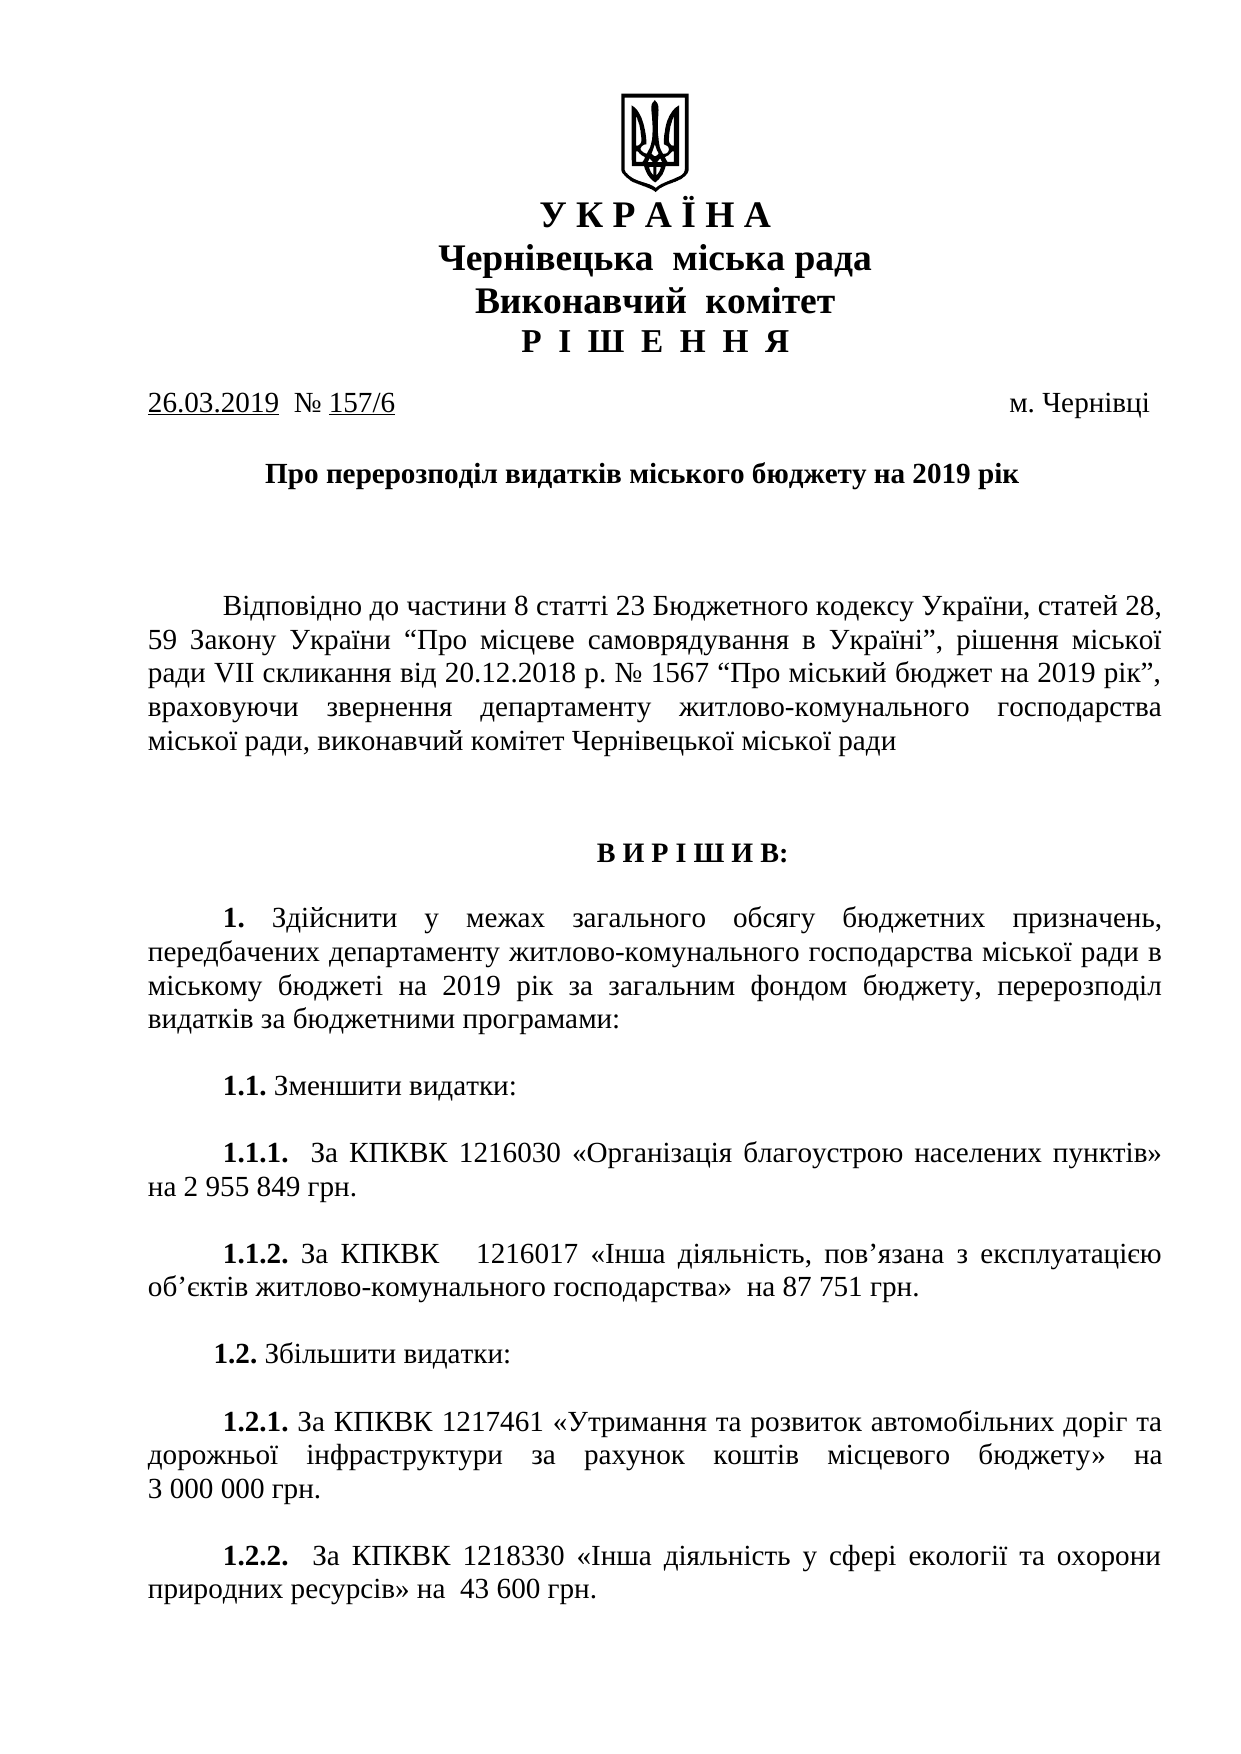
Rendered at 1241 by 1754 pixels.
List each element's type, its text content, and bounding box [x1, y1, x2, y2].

text 1.1. Зменшити видатки: [148, 1068, 1162, 1102]
text 1.1.2. За КПКВК 1216017 «Інша діяльність, пов’язана з експлуатацією об’єктів житлово-комунального господарства» на 87 751 грн. [148, 1236, 1162, 1303]
text Відповідно до частини 8 статті 23 Бюджетного кодексу України, статей 28, 59 Закону України “Про місцеве самоврядування в Україні”, рішення міської ради VII скликання від 20.12.2018 р. № 1567 “Про міський бюджет на 2019 рік”, враховуючи звернення департаменту житлово-комунального господарства міської ради, виконавчий комітет Чернівецької міської ради [148, 588, 1162, 756]
text У К Р А Ї Н А [148, 192, 1162, 235]
text 1.1.1. За КПКВК 1216030 «Організація благоустрою населених пунктів» на 2 955 849 грн. [148, 1135, 1162, 1202]
subtitle Р І Ш Е Н Н Я [148, 321, 1162, 360]
text Чернівецька міська рада [148, 235, 1162, 278]
subtitle Виконавчий комітет [148, 278, 1162, 321]
text 1.2.2. За КПКВК 1218330 «Інша діяльність у сфері екології та охорони природних ресурсів» на 43 600 грн. [148, 1538, 1162, 1605]
text 26.03.2019 № 157/6 м. Чернівці [148, 385, 1162, 418]
table_header Про перерозподіл видатків міського бюджету на 2019 рік [148, 457, 1137, 524]
text 1.2.1. За КПКВК 1217461 «Утримання та розвиток автомобільних доріг та дорожньої інфраструктури за рахунок коштів місцевого бюджету» на 3 000 000 грн. [148, 1404, 1162, 1504]
text В И Р І Ш И В: [148, 836, 1162, 868]
text 1. Здійснити у межах загального обсягу бюджетних призначень, передбачених департаменту житлово-комунального господарства міської ради в міському бюджеті на 2019 рік за загальним фондом бюджету, перерозподіл видатків за бюджетними програмами: [148, 901, 1162, 1035]
text 1.2. Збільшити видатки: [148, 1337, 1162, 1370]
